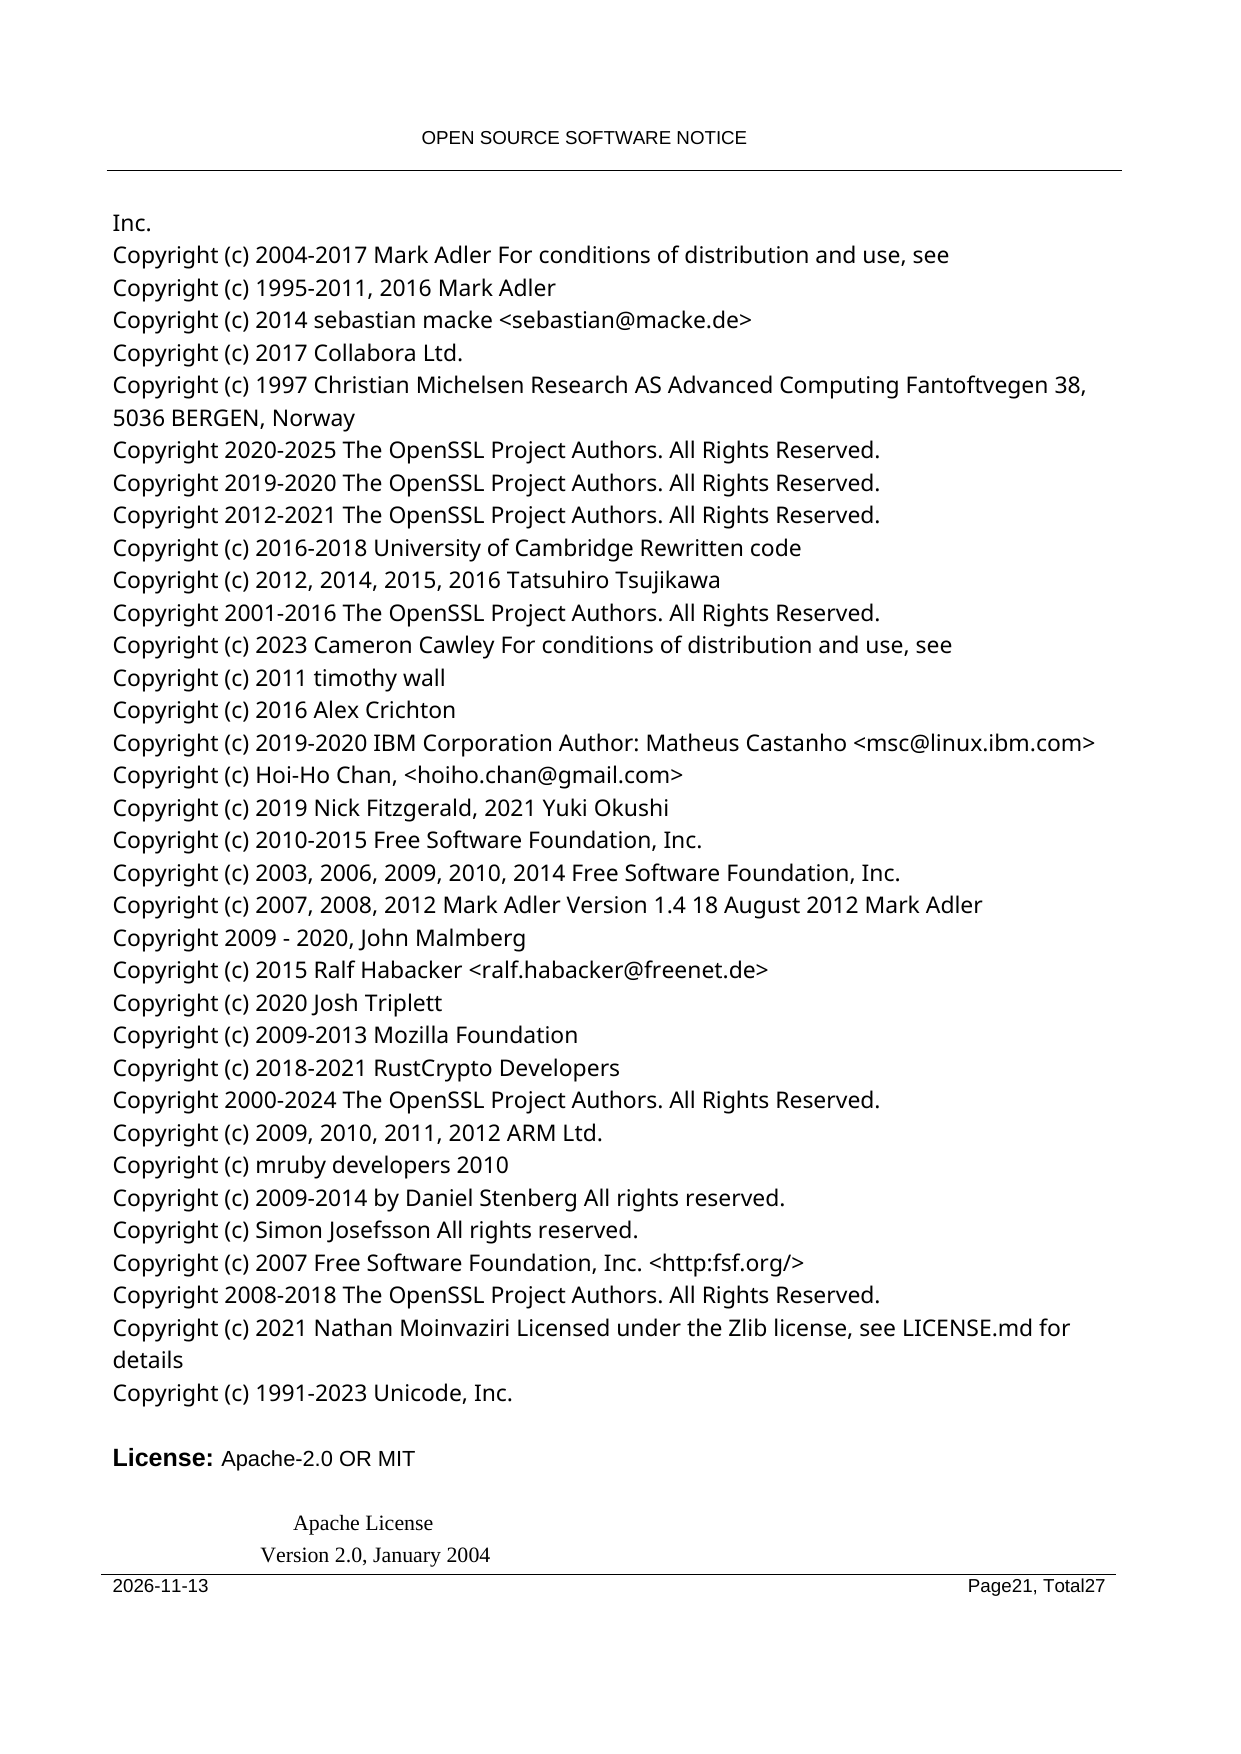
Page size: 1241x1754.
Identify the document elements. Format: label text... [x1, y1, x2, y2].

text Copyright (c) 2021 Nathan Moinvaziri Licensed under the Zlib license, see LICENSE.md for details [112, 1311, 1128, 1376]
text Copyright (c) 2011 timothy wall [112, 661, 1128, 694]
text Copyright (c) 2014 sebastian macke <sebastian@macke.de> [112, 304, 1128, 336]
text Copyright (c) 2010-2015 Free Software Foundation, Inc. [112, 824, 1128, 856]
text Copyright (c) 2019 Nick Fitzgerald, 2021 Yuki Okushi [112, 791, 1128, 824]
text Copyright (c) 1991-2023 Unicode, Inc. [112, 1376, 1128, 1409]
text Copyright (c) 2007, 2008, 2012 Mark Adler Version 1.4 18 August 2012 Mark Adler [112, 889, 1128, 921]
text Copyright (c) 2016 Alex Crichton [112, 694, 1128, 726]
text Copyright (c) Hoi-Ho Chan, <hoiho.chan@gmail.com> [112, 759, 1128, 791]
text Copyright 2008-2018 The OpenSSL Project Authors. All Rights Reserved. [112, 1279, 1128, 1311]
text Copyright 2019-2020 The OpenSSL Project Authors. All Rights Reserved. [112, 466, 1128, 499]
text Copyright (c) 2020 Josh Triplett [112, 986, 1128, 1019]
text Copyright (c) 2009, 2010, 2011, 2012 ARM Ltd. [112, 1116, 1128, 1149]
text Copyright (c) 2012, 2014, 2015, 2016 Tatsuhiro Tsujikawa [112, 564, 1128, 596]
text Copyright (c) 2015 Ralf Habacker <ralf.habacker@freenet.de> [112, 954, 1128, 986]
text License: Apache-2.0 OR MIT [112, 1441, 1128, 1474]
text Copyright (c) 1995-2011, 2016 Mark Adler [112, 271, 1128, 304]
text Copyright (c) 2007 Free Software Foundation, Inc. <http:fsf.org/> [112, 1246, 1128, 1279]
text Copyright (c) 2023 Cameron Cawley For conditions of distribution and use, see [112, 629, 1128, 661]
text Copyright 2009 - 2020, John Malmberg [112, 921, 1128, 954]
text Copyright (c) 2003, 2006, 2009, 2010, 2014 Free Software Foundation, Inc. [112, 856, 1128, 889]
text Copyright (c) 2004-2017 Mark Adler For conditions of distribution and use, see [112, 239, 1128, 271]
text Copyright (c) 2016-2018 University of Cambridge Rewritten code [112, 531, 1128, 564]
text Copyright (c) mruby developers 2010 [112, 1149, 1128, 1181]
text Copyright 2020-2025 The OpenSSL Project Authors. All Rights Reserved. [112, 434, 1128, 466]
text Copyright 2001-2016 The OpenSSL Project Authors. All Rights Reserved. [112, 596, 1128, 629]
text Copyright 2000-2024 The OpenSSL Project Authors. All Rights Reserved. [112, 1084, 1128, 1116]
text Copyright 2012-2021 The OpenSSL Project Authors. All Rights Reserved. [112, 499, 1128, 531]
text Copyright (c) 2009-2013 Mozilla Foundation [112, 1019, 1128, 1051]
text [112, 206, 1128, 239]
text Copyright (c) 2017 Collabora Ltd. [112, 336, 1128, 369]
text Copyright (c) 1997 Christian Michelsen Research AS Advanced Computing Fantoftvegen 38, 5036 BERGEN, Norway [112, 369, 1128, 434]
text Copyright (c) 2018-2021 RustCrypto Developers [112, 1051, 1128, 1084]
text Copyright (c) Simon Josefsson All rights reserved. [112, 1214, 1128, 1246]
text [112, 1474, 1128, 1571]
text Copyright (c) 2009-2014 by Daniel Stenberg All rights reserved. [112, 1181, 1128, 1214]
text Copyright (c) 2019-2020 IBM Corporation Author: Matheus Castanho <msc@linux.ibm.com> [112, 726, 1128, 759]
